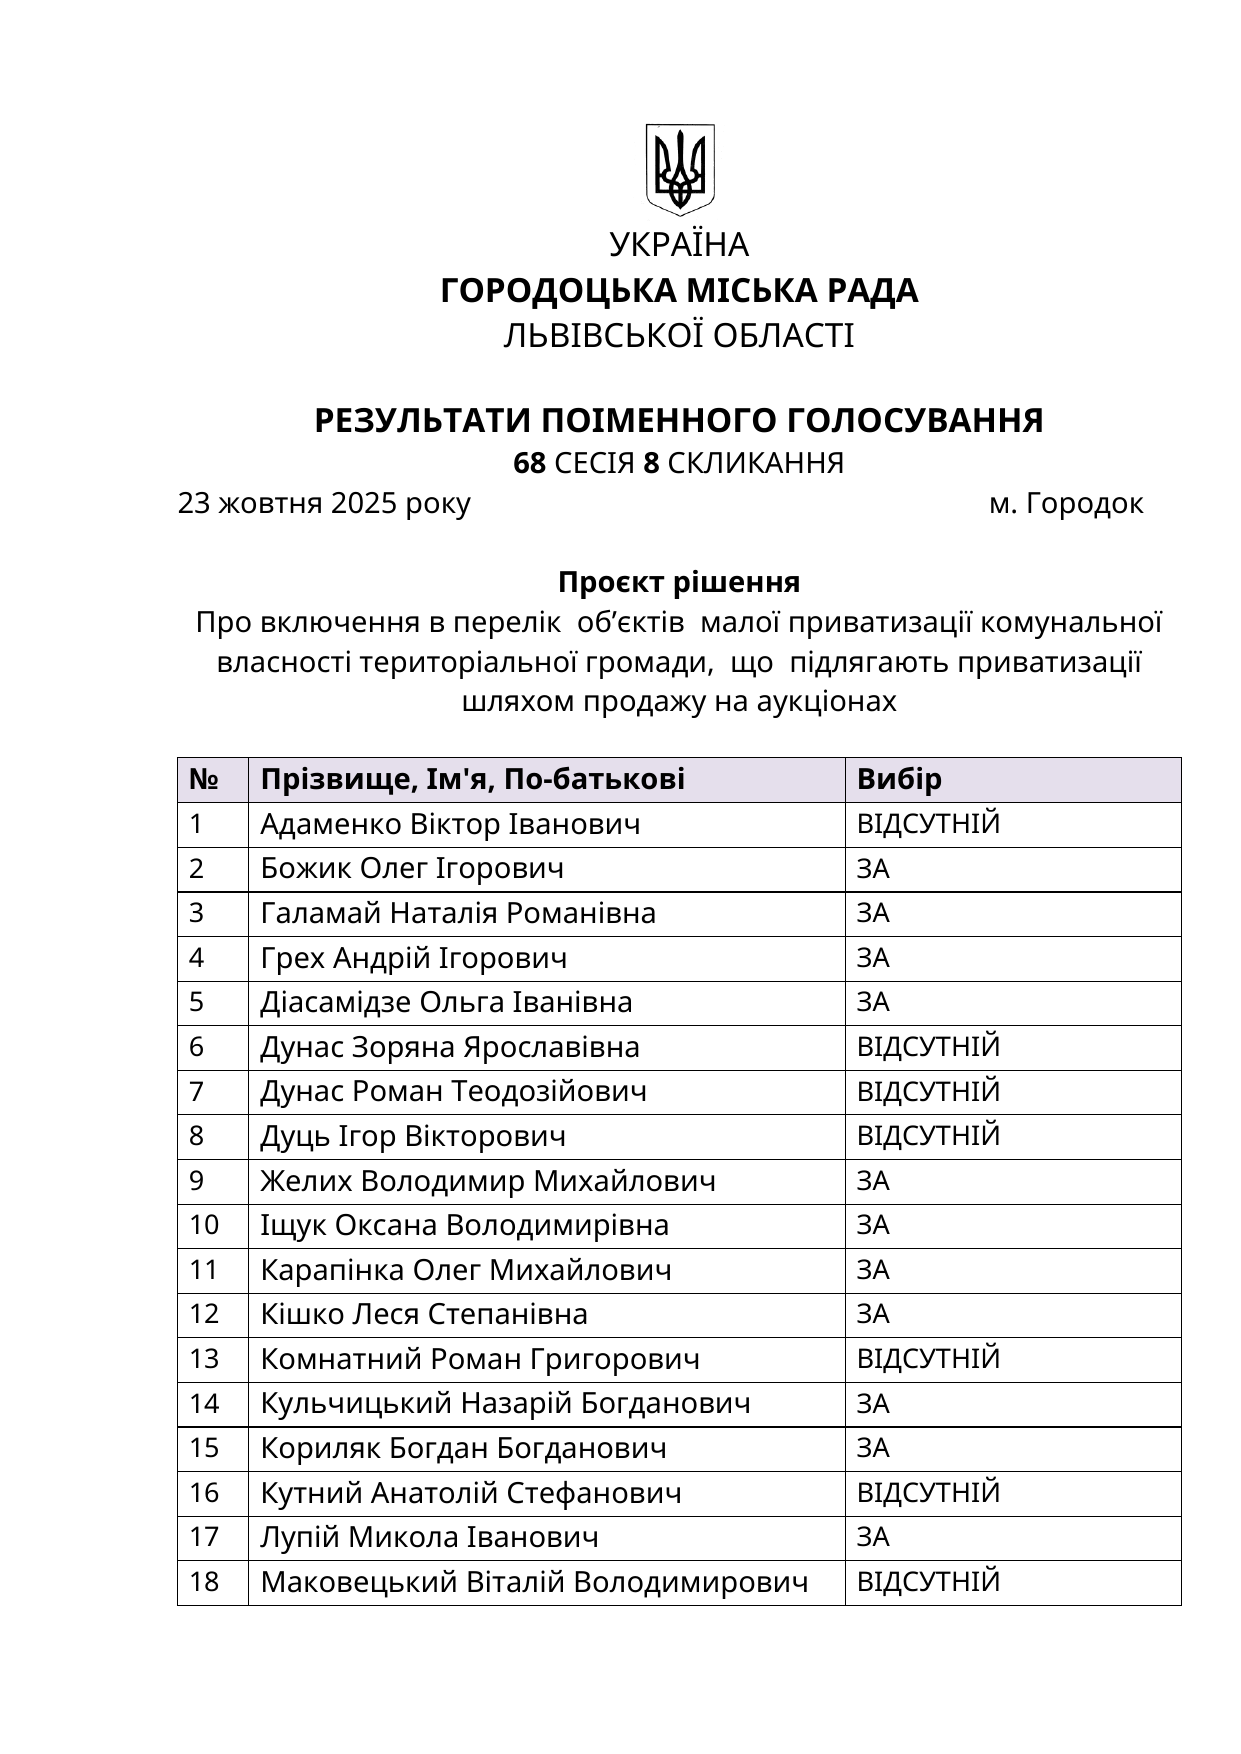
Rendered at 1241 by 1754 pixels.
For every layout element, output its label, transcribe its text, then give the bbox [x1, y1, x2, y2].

table_cell ЗА [846, 1160, 1181, 1203]
table_cell ВІДСУТНІЙ [846, 803, 1181, 847]
table_cell 11 [178, 1249, 248, 1293]
table_header Прізвище, Ім'я, По-батькові [249, 758, 845, 802]
table_cell 3 [178, 893, 248, 936]
table_cell 12 [178, 1294, 248, 1337]
table_header Вибір [846, 758, 1181, 802]
table_cell ЗА [846, 1294, 1181, 1337]
table_cell Адаменко Віктор Іванович [249, 803, 845, 847]
table_cell 6 [178, 1026, 248, 1070]
table_cell Грех Андрій Ігорович [249, 937, 845, 981]
table_cell Дуць Ігор Вікторович [249, 1115, 845, 1159]
table_cell 18 [178, 1561, 248, 1605]
text Проєкт рішення [177, 561, 1181, 601]
table_cell Іщук Оксана Володимирівна [249, 1205, 845, 1248]
table_cell 14 [178, 1383, 248, 1426]
table_cell ВІДСУТНІЙ [846, 1561, 1181, 1605]
table_cell Желих Володимир Михайлович [249, 1160, 845, 1203]
table_cell Дунас Роман Теодозійович [249, 1071, 845, 1114]
table_cell 10 [178, 1205, 248, 1248]
table_cell Божик Олег Ігорович [249, 848, 845, 891]
table_cell ЗА [846, 1205, 1181, 1248]
text ГОРОДОЦЬКА МІСЬКА РАДА [177, 266, 1181, 312]
table_cell Галамай Наталія Романівна [249, 893, 845, 936]
table_cell ЗА [846, 893, 1181, 936]
table_cell Кульчицький Назарій Богданович [249, 1383, 845, 1426]
table_cell Кутний Анатолій Стефанович [249, 1472, 845, 1516]
table_cell Лупій Микола Іванович [249, 1517, 845, 1560]
table_cell ЗА [846, 1249, 1181, 1293]
table_cell Діасамідзе Ольга Іванівна [249, 982, 845, 1025]
table_cell ЗА [846, 1428, 1181, 1471]
table_cell Кішко Леся Степанівна [249, 1294, 845, 1337]
text 23 жовтня 2025 року м. Городок [177, 482, 1181, 522]
table_cell Комнатний Роман Григорович [249, 1338, 845, 1382]
table_cell 9 [178, 1160, 248, 1203]
table_cell ЗА [846, 1383, 1181, 1426]
table_cell 2 [178, 848, 248, 891]
table_cell 1 [178, 803, 248, 847]
table_cell 15 [178, 1428, 248, 1471]
text ЛЬВІВСЬКОЇ ОБЛАСТІ [177, 312, 1181, 357]
picture [633, 118, 726, 221]
text Про включення в перелік об’єктів малої приватизації комунальної власності територіальної громади, що підлягають приватизації шляхом продажу на аукціонах [177, 601, 1181, 720]
table_cell Карапінка Олег Михайлович [249, 1249, 845, 1293]
table_cell ВІДСУТНІЙ [846, 1338, 1181, 1382]
table_cell ВІДСУТНІЙ [846, 1026, 1181, 1070]
table_cell ЗА [846, 1517, 1181, 1560]
table_cell Маковецький Віталій Володимирович [249, 1561, 845, 1605]
table_cell 8 [178, 1115, 248, 1159]
table_cell Кориляк Богдан Богданович [249, 1428, 845, 1471]
table_header № [178, 758, 248, 802]
table_cell 4 [178, 937, 248, 981]
table_cell ВІДСУТНІЙ [846, 1115, 1181, 1159]
table_cell ЗА [846, 982, 1181, 1025]
table_cell 17 [178, 1517, 248, 1560]
table_cell 16 [178, 1472, 248, 1516]
table_cell Дунас Зоряна Ярославівна [249, 1026, 845, 1070]
text УКРАЇНА [177, 221, 1181, 266]
table_cell 5 [178, 982, 248, 1025]
text РЕЗУЛЬТАТИ ПОІМЕННОГО ГОЛОСУВАННЯ [177, 397, 1181, 442]
table_cell ВІДСУТНІЙ [846, 1472, 1181, 1516]
table_cell ЗА [846, 848, 1181, 891]
table_cell 7 [178, 1071, 248, 1114]
table_cell 13 [178, 1338, 248, 1382]
table_cell ЗА [846, 937, 1181, 981]
text 68 СЕСІЯ 8 СКЛИКАННЯ [177, 442, 1181, 482]
table_cell ВІДСУТНІЙ [846, 1071, 1181, 1114]
